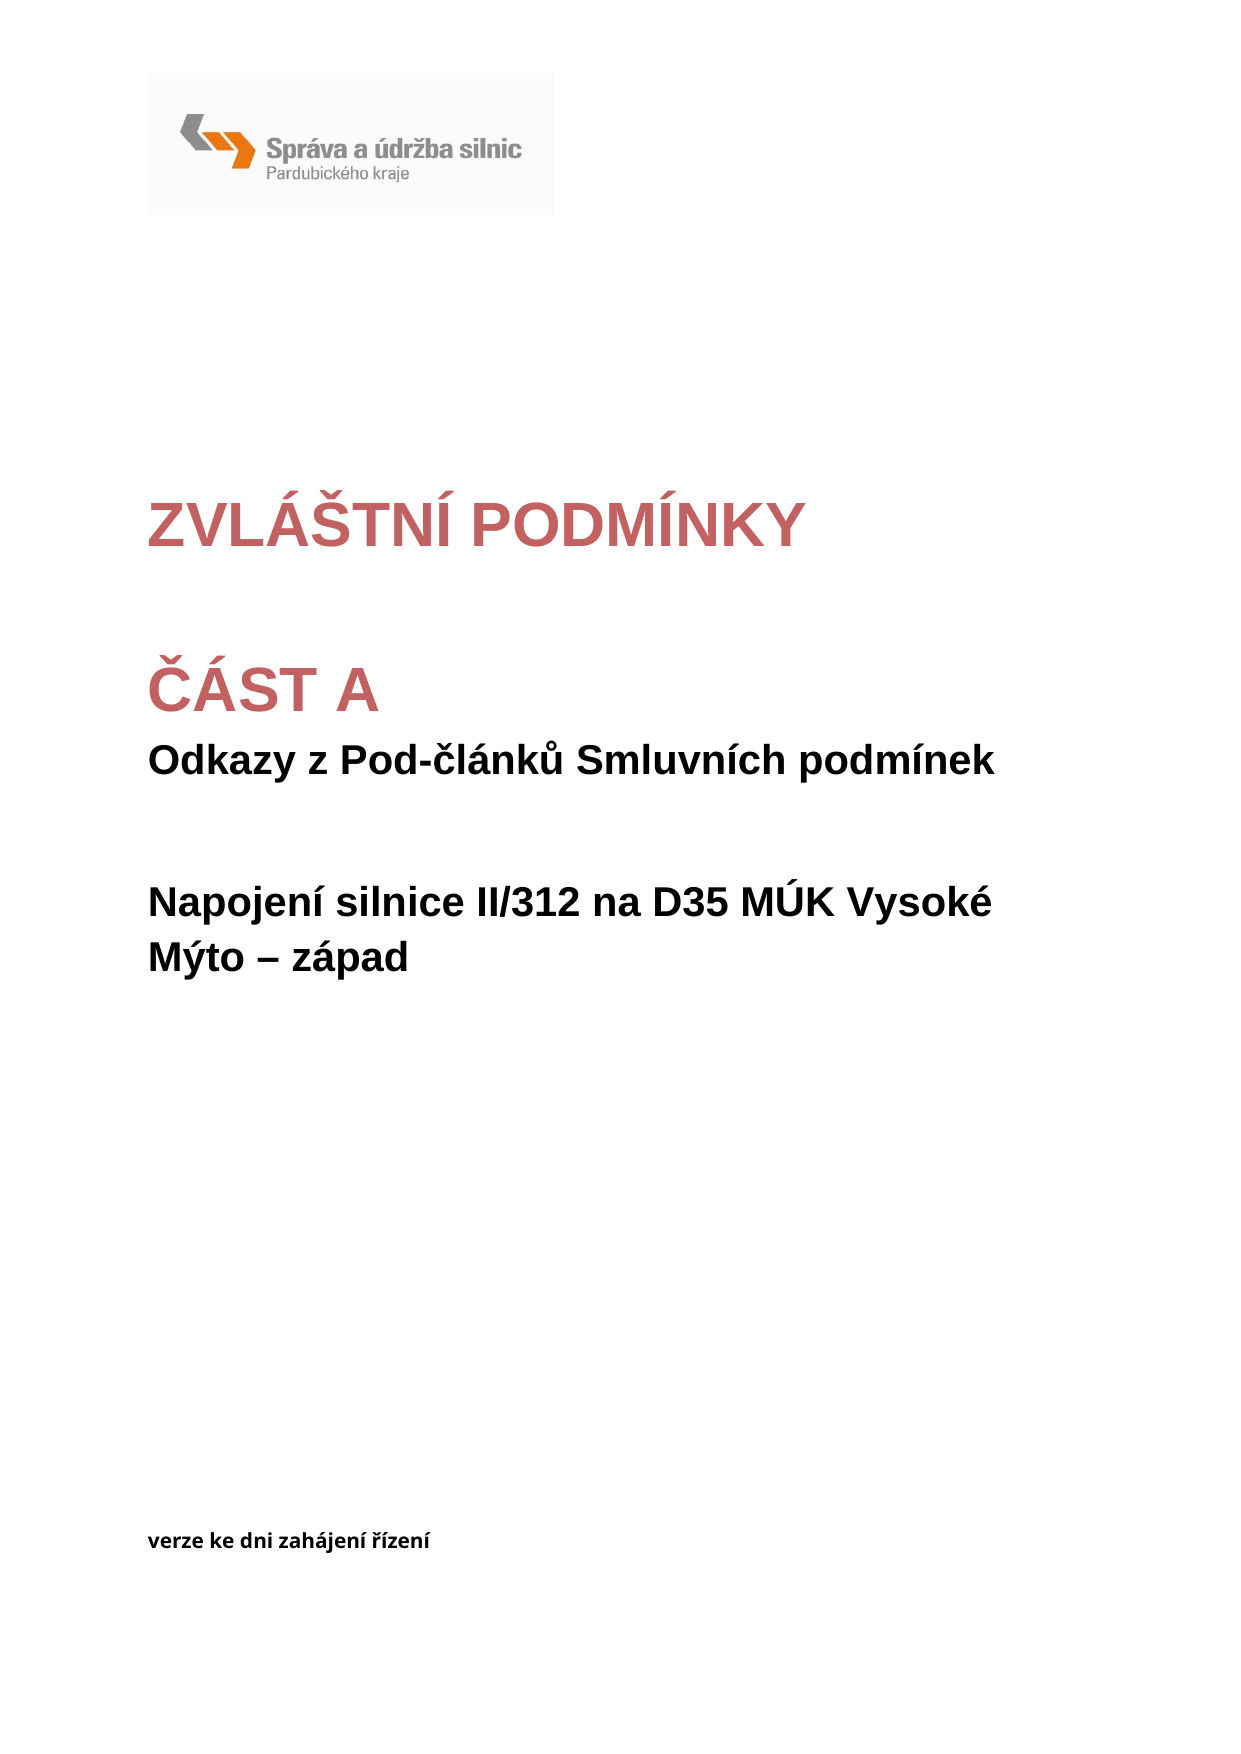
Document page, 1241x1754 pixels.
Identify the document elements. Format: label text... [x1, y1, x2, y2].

text Napojení silnice II/312 na D35 MÚK Vysoké Mýto – západ [148, 878, 1092, 981]
text verze ke dni zahájení řízení [148, 1526, 1092, 1555]
text ČÁST A [148, 652, 1092, 724]
text ZVLÁŠTNÍ PODMÍNKY [148, 487, 1092, 559]
picture [147, 73, 554, 215]
text Odkazy z Pod-článků Smluvních podmínek [148, 735, 1092, 783]
